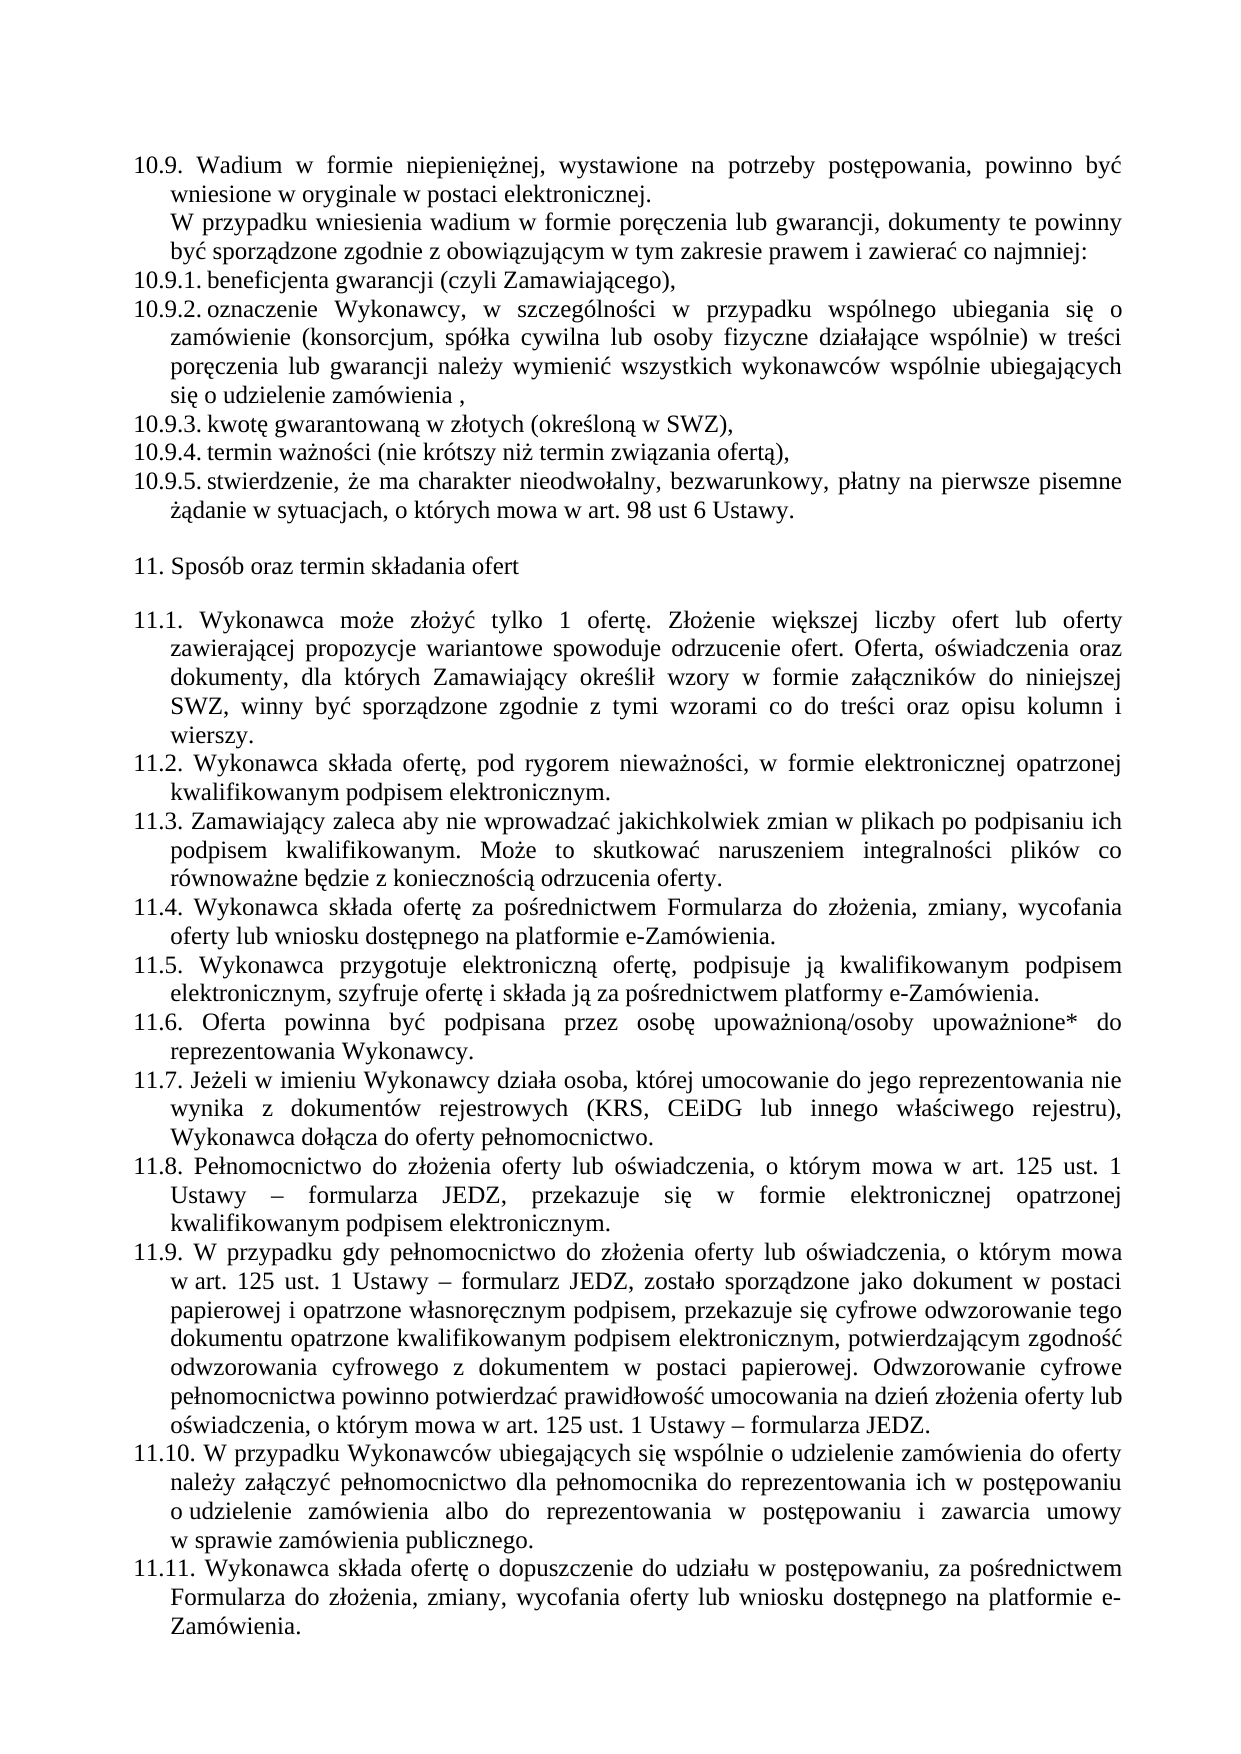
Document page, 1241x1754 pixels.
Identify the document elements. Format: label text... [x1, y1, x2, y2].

text 11. Sposób oraz termin składania ofert [133, 551, 1123, 579]
text 11.2. Wykonawca składa ofertę, pod rygorem nieważności, w formie elektronicznej opatrzonej kwalifikowanym podpisem elektronicznym. [133, 748, 1123, 806]
text 11.9. W przypadku gdy pełnomocnictwo do złożenia oferty lub oświadczenia, o którym mowa w art. 125 ust. 1 Ustawy – formularz JEDZ, zostało sporządzone jako dokument w postaci papierowej i opatrzone własnoręcznym podpisem, przekazuje się cyfrowe odwzorowanie tego dokumentu opatrzone kwalifikowanym podpisem elektronicznym, potwierdzającym zgodność odwzorowania cyfrowego z dokumentem w postaci papierowej. Odwzorowanie cyfrowe pełnomocnictwa powinno potwierdzać prawidłowość umocowania na dzień złożenia oferty lub oświadczenia, o którym mowa w art. 125 ust. 1 Ustawy – formularza JEDZ. [133, 1237, 1123, 1438]
text 10.9. Wadium w formie niepieniężnej, wystawione na potrzeby postępowania, powinno być wniesione w oryginale w postaci elektronicznej. [133, 150, 1123, 207]
text 11.8. Pełnomocnictwo do złożenia oferty lub oświadczenia, o którym mowa w art. 125 ust. 1 Ustawy – formularza JEDZ, przekazuje się w formie elektronicznej opatrzonej kwalifikowanym podpisem elektronicznym. [133, 1151, 1123, 1237]
text 11.7. Jeżeli w imieniu Wykonawcy działa osoba, której umocowanie do jego reprezentowania nie wynika z dokumentów rejestrowych (KRS, CEiDG lub innego właściwego rejestru), Wykonawca dołącza do oferty pełnomocnictwo. [133, 1065, 1123, 1151]
text 11.6. Oferta powinna być podpisana przez osobę upoważnioną/osoby upoważnione* do reprezentowania Wykonawcy. [133, 1007, 1123, 1065]
text 11.3. Zamawiający zaleca aby nie wprowadzać jakichkolwiek zmian w plikach po podpisaniu ich podpisem kwalifikowanym. Może to skutkować naruszeniem integralności plików co równoważne będzie z koniecznością odrzucenia oferty. [133, 806, 1123, 892]
text 11.1. Wykonawca może złożyć tylko 1 ofertę. Złożenie większej liczby ofert lub oferty zawierającej propozycje wariantowe spowoduje odrzucenie ofert. Oferta, oświadczenia oraz dokumenty, dla których Zamawiający określił wzory w formie załączników do niniejszej SWZ, winny być sporządzone zgodnie z tymi wzorami co do treści oraz opisu kolumn i wierszy. [133, 605, 1123, 748]
text 11.10. W przypadku Wykonawców ubiegających się wspólnie o udzielenie zamówienia do oferty należy załączyć pełnomocnictwo dla pełnomocnika do reprezentowania ich w postępowaniu o udzielenie zamówienia albo do reprezentowania w postępowaniu i zawarcia umowy w sprawie zamówienia publicznego. [133, 1438, 1123, 1553]
text 11.11. Wykonawca składa ofertę o dopuszczenie do udziału w postępowaniu, za pośrednictwem Formularza do złożenia, zmiany, wycofania oferty lub wniosku dostępnego na platformie e-Zamówienia. [133, 1553, 1123, 1640]
text 10.9.3. kwotę gwarantowaną w złotych (określoną w SWZ), [133, 409, 1123, 437]
text 10.9.2. oznaczenie Wykonawcy, w szczególności w przypadku wspólnego ubiegania się o zamówienie (konsorcjum, spółka cywilna lub osoby fizyczne działające wspólnie) w treści poręczenia lub gwarancji należy wymienić wszystkich wykonawców wspólnie ubiegających się o udzielenie zamówienia , [133, 294, 1123, 409]
text 10.9.5. stwierdzenie, że ma charakter nieodwołalny, bezwarunkowy, płatny na pierwsze pisemne żądanie w sytuacjach, o których mowa w art. 98 ust 6 Ustawy. [133, 466, 1123, 524]
text 11.4. Wykonawca składa ofertę za pośrednictwem Formularza do złożenia, zmiany, wycofania oferty lub wniosku dostępnego na platformie e-Zamówienia. [133, 892, 1123, 950]
text 11.5. Wykonawca przygotuje elektroniczną ofertę, podpisuje ją kwalifikowanym podpisem elektronicznym, szyfruje ofertę i składa ją za pośrednictwem platformy e-Zamówienia. [133, 950, 1123, 1007]
text W przypadku wniesienia wadium w formie poręczenia lub gwarancji, dokumenty te powinny być sporządzone zgodnie z obowiązującym w tym zakresie prawem i zawierać co najmniej: [133, 207, 1123, 265]
text 10.9.1. beneficjenta gwarancji (czyli Zamawiającego), [133, 265, 1123, 294]
text 10.9.4. termin ważności (nie krótszy niż termin związania ofertą), [133, 437, 1123, 466]
